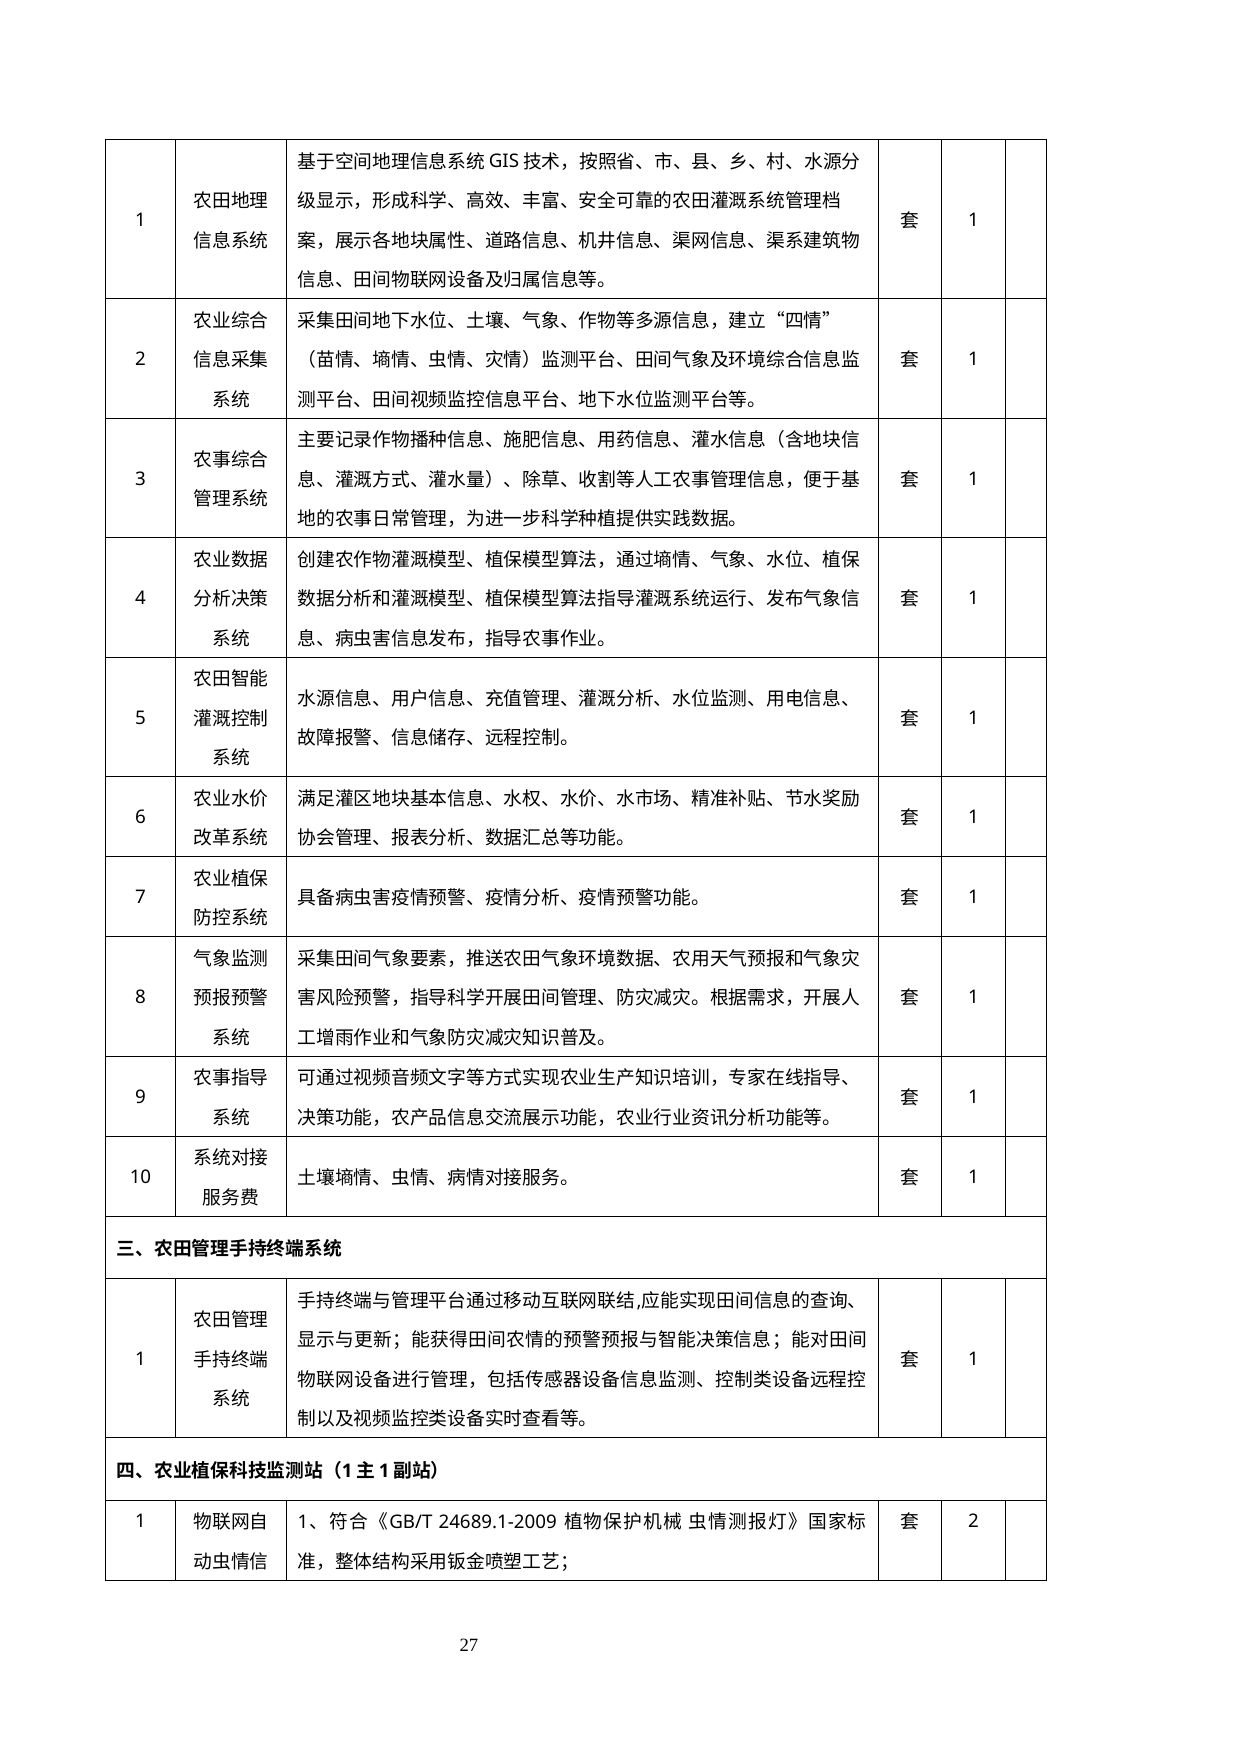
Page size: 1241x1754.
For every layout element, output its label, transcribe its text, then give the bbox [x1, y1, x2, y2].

table_cell 1 [106, 140, 175, 298]
table_cell 套 [879, 1501, 941, 1579]
table_cell 1 [942, 857, 1005, 936]
table_cell [1006, 1137, 1046, 1216]
table_cell [1006, 658, 1046, 776]
table_cell 农业植保防控系统 [176, 857, 286, 936]
table_cell [1006, 299, 1046, 418]
table_cell 6 [106, 777, 175, 856]
table_cell 农业综合信息采集系统 [176, 299, 286, 418]
table_cell 2 [106, 299, 175, 418]
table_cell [287, 1501, 878, 1579]
table_cell 气象监测预报预警系统 [176, 937, 286, 1056]
table_cell 1 [942, 937, 1005, 1056]
table_cell 2 [942, 1501, 1005, 1579]
table_cell 套 [879, 299, 941, 418]
table_cell 具备病虫害疫情预警、疫情分析、疫情预警功能。 [287, 857, 878, 936]
table_cell 套 [879, 857, 941, 936]
table_cell [1006, 140, 1046, 298]
table_cell 农田智能灌溉控制系统 [176, 658, 286, 776]
table_cell 9 [106, 1057, 175, 1136]
table_cell 10 [106, 1137, 175, 1216]
table_cell 土壤墒情、虫情、病情对接服务。 [287, 1137, 878, 1216]
table_cell [1006, 857, 1046, 936]
table_cell 满足灌区地块基本信息、水权、水价、水市场、精准补贴、节水奖励协会管理、报表分析、数据汇总等功能。 [287, 777, 878, 856]
table_cell 套 [879, 658, 941, 776]
table_cell 农业水价改革系统 [176, 777, 286, 856]
table_cell 水源信息、用户信息、充值管理、灌溉分析、水位监测、用电信息、故障报警、信息储存、远程控制。 [287, 658, 878, 776]
table_cell 四、农业植保科技监测站（1主1副站） [106, 1438, 1046, 1499]
table_cell 农业数据分析决策系统 [176, 538, 286, 657]
table_cell 套 [879, 777, 941, 856]
table_cell 套 [879, 1057, 941, 1136]
table_cell 手持终端与管理平台通过移动互联网联结,应能实现田间信息的查询、显示与更新；能获得田间农情的预警预报与智能决策信息；能对田间物联网设备进行管理，包括传感器设备信息监测、控制类设备远程控制以及视频监控类设备实时查看等。 [287, 1279, 878, 1437]
table_cell 主要记录作物播种信息、施肥信息、用药信息、灌水信息（含地块信息、灌溉方式、灌水量）、除草、收割等人工农事管理信息，便于基地的农事日常管理，为进一步科学种植提供实践数据。 [287, 419, 878, 537]
table_cell [1006, 1501, 1046, 1579]
table_cell 5 [106, 658, 175, 776]
table_cell 1 [106, 1279, 175, 1437]
table_cell [1006, 937, 1046, 1056]
table_cell 1 [942, 658, 1005, 776]
table_cell [1006, 419, 1046, 537]
table_cell 1 [942, 777, 1005, 856]
table_cell 农事指导系统 [176, 1057, 286, 1136]
table_cell 系统对接服务费 [176, 1137, 286, 1216]
table_cell 可通过视频音频文字等方式实现农业生产知识培训，专家在线指导、决策功能，农产品信息交流展示功能，农业行业资讯分析功能等。 [287, 1057, 878, 1136]
table_cell 三、农田管理手持终端系统 [106, 1217, 1046, 1278]
table_cell 基于空间地理信息系统GIS技术，按照省、市、县、乡、村、水源分级显示，形成科学、高效、丰富、安全可靠的农田灌溉系统管理档案，展示各地块属性、道路信息、机井信息、渠网信息、渠系建筑物信息、田间物联网设备及归属信息等。 [287, 140, 878, 298]
table_cell [1006, 1057, 1046, 1136]
table_cell 物联网自动虫情信息采集设备 [176, 1501, 286, 1579]
table_cell 采集田间地下水位、土壤、气象、作物等多源信息，建立“四情”（苗情、墒情、虫情、灾情）监测平台、田间气象及环境综合信息监测平台、田间视频监控信息平台、地下水位监测平台等。 [287, 299, 878, 418]
table_cell 1 [942, 140, 1005, 298]
table_cell 4 [106, 538, 175, 657]
table_cell 套 [879, 140, 941, 298]
table_cell 套 [879, 1137, 941, 1216]
table_cell 7 [106, 857, 175, 936]
table_cell 套 [879, 538, 941, 657]
table_cell 1 [942, 1057, 1005, 1136]
table_cell 3 [106, 419, 175, 537]
table_cell [1006, 777, 1046, 856]
table_cell 套 [879, 937, 941, 1056]
table_cell [1006, 538, 1046, 657]
table_cell 1 [942, 419, 1005, 537]
table_cell 农田地理信息系统 [176, 140, 286, 298]
table_cell 农田管理手持终端系统 [176, 1279, 286, 1437]
table_cell 1 [942, 1137, 1005, 1216]
table_cell [1006, 1279, 1046, 1437]
table_cell 套 [879, 419, 941, 537]
table_cell 1 [942, 1279, 1005, 1437]
table_cell 1 [106, 1501, 175, 1579]
table_cell 1 [942, 299, 1005, 418]
table_cell 农事综合管理系统 [176, 419, 286, 537]
table_cell 1 [942, 538, 1005, 657]
table_cell 采集田间气象要素，推送农田气象环境数据、农用天气预报和气象灾害风险预警，指导科学开展田间管理、防灾减灾。根据需求，开展人工增雨作业和气象防灾减灾知识普及。 [287, 937, 878, 1056]
table_cell 套 [879, 1279, 941, 1437]
table_cell 创建农作物灌溉模型、植保模型算法，通过墒情、气象、水位、植保数据分析和灌溉模型、植保模型算法指导灌溉系统运行、发布气象信息、病虫害信息发布，指导农事作业。 [287, 538, 878, 657]
table_cell 8 [106, 937, 175, 1056]
